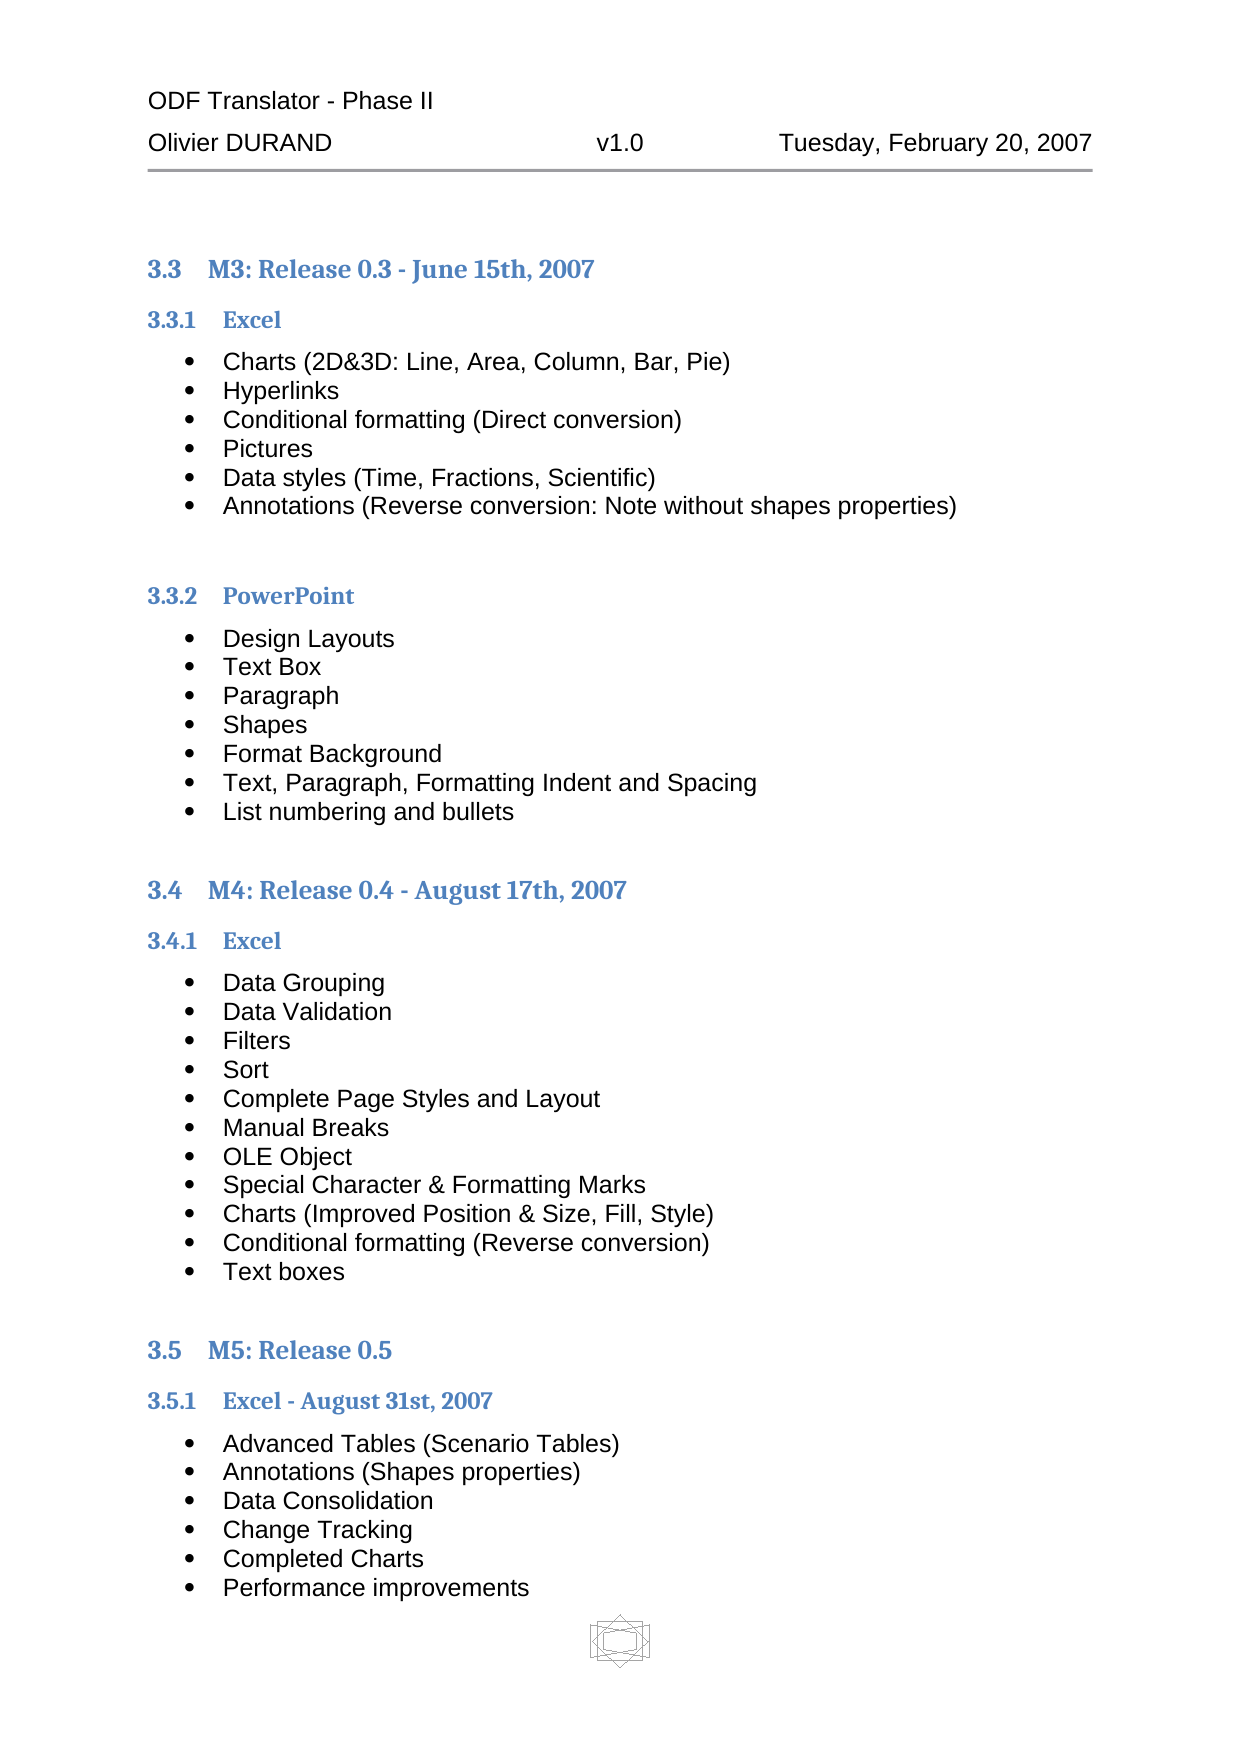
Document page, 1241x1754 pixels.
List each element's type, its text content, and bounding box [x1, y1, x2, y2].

list Data Consolidation [185, 1486, 1093, 1515]
list Conditional formatting (Reverse conversion) [185, 1228, 1093, 1257]
list Hyperlinks [185, 376, 1093, 405]
list Annotations (Reverse conversion: Note without shapes properties) [185, 491, 1093, 520]
list Data styles (Time, Fractions, Scientific) [185, 462, 1093, 491]
subtitle M4: Release 0.4 - August 17th, 2007 [148, 875, 1093, 906]
list Performance improvements [185, 1573, 1093, 1602]
list Shapes [185, 710, 1093, 739]
list Paragraph [185, 681, 1093, 710]
list Pictures [185, 434, 1093, 462]
list Manual Breaks [185, 1113, 1093, 1141]
subtitle Excel [148, 927, 1093, 956]
list Data Grouping [185, 968, 1093, 997]
list Text boxes [185, 1257, 1093, 1286]
list Format Background [185, 739, 1093, 768]
list Text, Paragraph, Formatting Indent and Spacing [185, 768, 1093, 797]
list Conditional formatting (Direct conversion) [185, 405, 1093, 434]
subtitle M3: Release 0.3 - June 15th, 2007 [148, 254, 1093, 285]
list Filters [185, 1026, 1093, 1055]
list List numbering and bullets [185, 797, 1093, 826]
list OLE Object [185, 1141, 1093, 1170]
subtitle Excel [148, 306, 1093, 334]
list Data Validation [185, 997, 1093, 1026]
list Charts (Improved Position & Size, Fill, Style) [185, 1199, 1093, 1228]
subtitle M5: Release 0.5 [148, 1335, 1093, 1366]
list Annotations (Shapes properties) [185, 1457, 1093, 1486]
subtitle PowerPoint [148, 582, 1093, 611]
list Text Box [185, 652, 1093, 681]
list Completed Charts [185, 1544, 1093, 1573]
list Advanced Tables (Scenario Tables) [185, 1428, 1093, 1457]
list Special Character & Formatting Marks [185, 1170, 1093, 1199]
list Charts (2D&3D: Line, Area, Column, Bar, Pie) [185, 347, 1093, 376]
list Complete Page Styles and Layout [185, 1084, 1093, 1113]
list Change Tracking [185, 1515, 1093, 1544]
list Design Layouts [185, 623, 1093, 652]
subtitle Excel - August 31st, 2007 [148, 1387, 1093, 1416]
list Sort [185, 1055, 1093, 1084]
